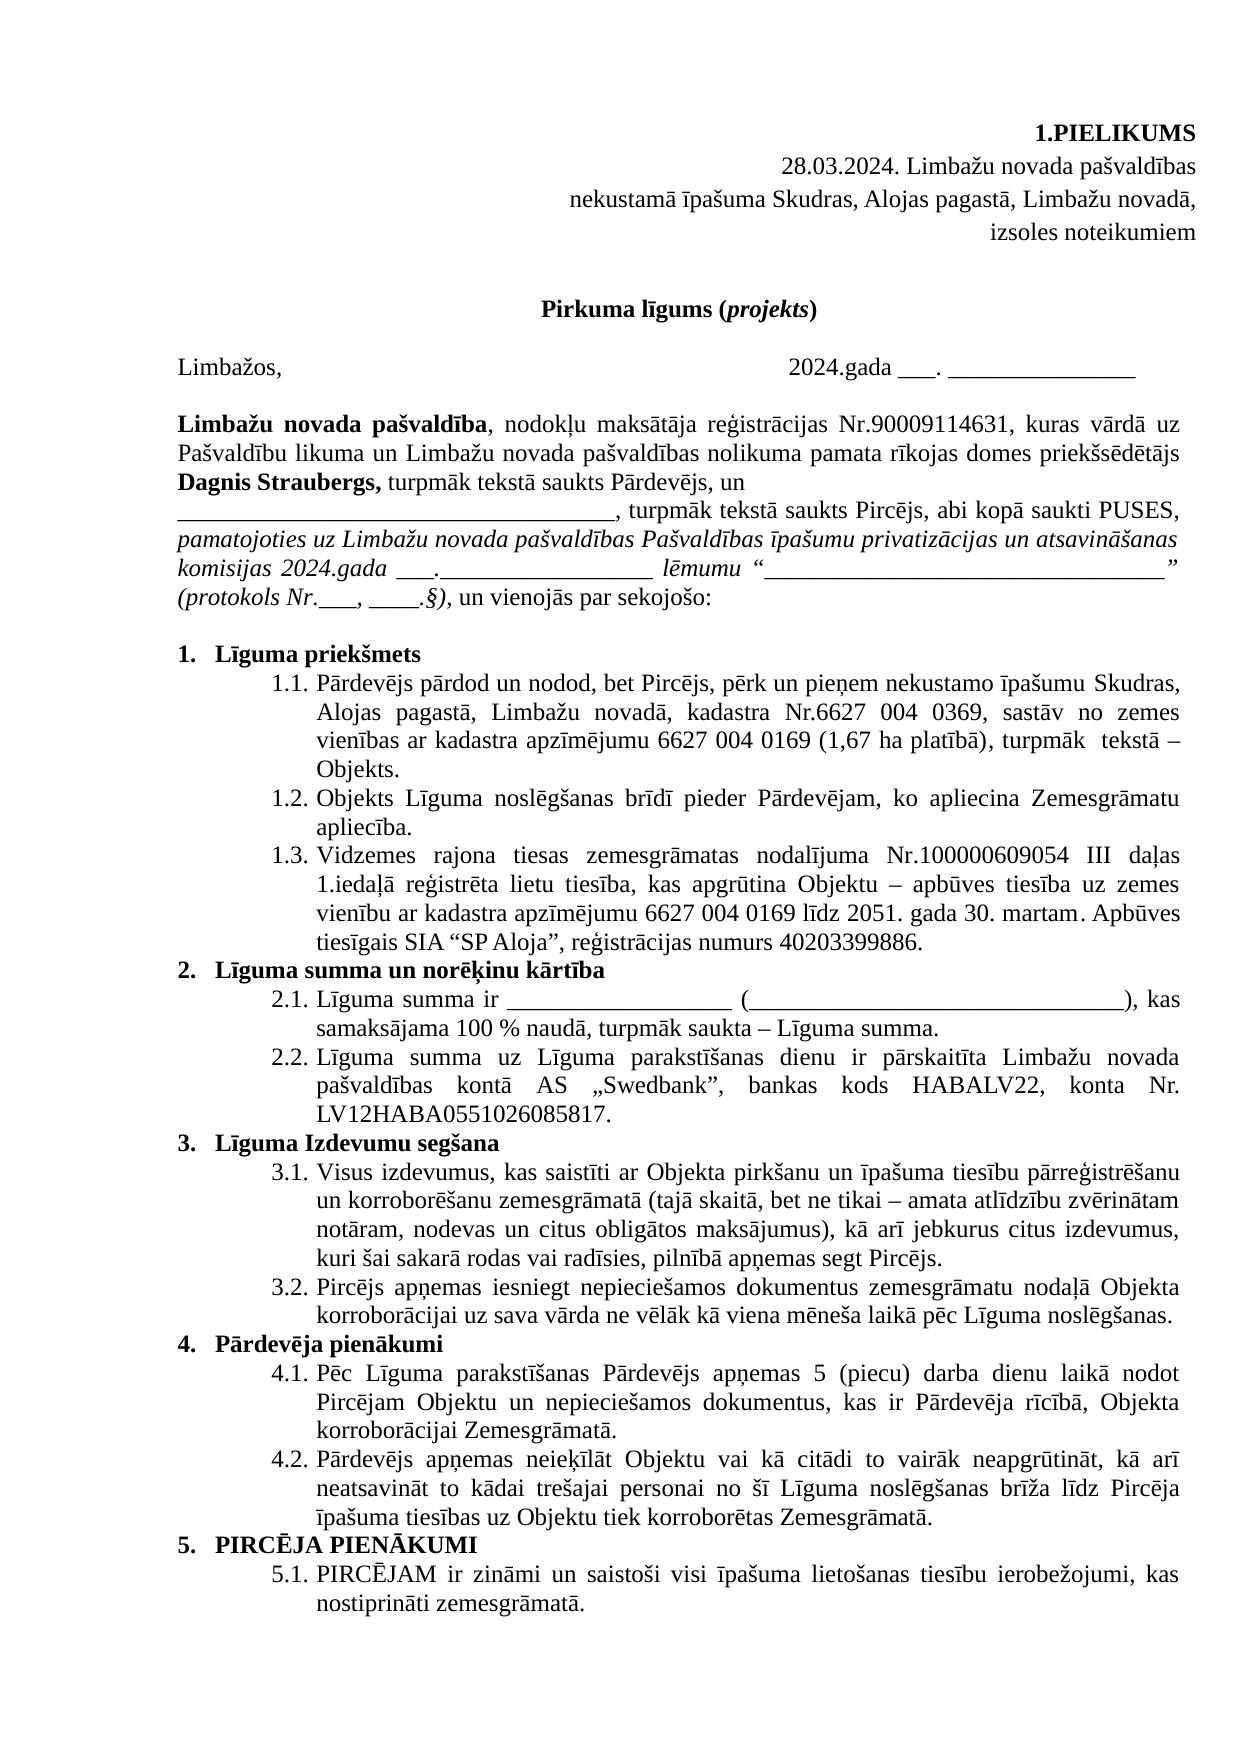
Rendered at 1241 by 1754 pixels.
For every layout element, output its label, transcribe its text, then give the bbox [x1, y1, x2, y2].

list Vidzemes rajona tiesas zemesgrāmatas nodalījuma Nr.100000609054 III daļas 1.iedaļā reģistrēta lietu tiesība, kas apgrūtina Objektu – apbūves tiesība uz zemes vienību ar kadastra apzīmējumu 6627 004 0169 līdz 2051. gada 30. martam. Apbūves tiesīgais SIA “SP Aloja”, reģistrācijas numurs 40203399886. [271, 840, 1181, 955]
list Pārdevējs pārdod un nodod, bet Pircējs, pērk un pieņem nekustamo īpašumu Skudras, Alojas pagastā, Limbažu novadā, kadastra Nr.6627 004 0369, sastāv no zemes vienības ar kadastra apzīmējumu 6627 004 0169 (1,67 ha platībā), turpmāk tekstā – Objekts. [271, 668, 1181, 783]
list PIRCĒJA PIENĀKUMI [177, 1530, 1181, 1559]
list Līguma summa uz Līguma parakstīšanas dienu ir pārskaitīta Limbažu novada pašvaldības kontā AS „Swedbank”, bankas kods HABALV22, konta Nr. LV12HABA0551026085817. [271, 1042, 1181, 1128]
text izsoles noteikumiem [177, 217, 1196, 246]
list Pārdevēja pienākumi [177, 1329, 1181, 1358]
text ___________________________________, turpmāk tekstā saukts Pircējs, abi kopā saukti PUSES, pamatojoties uz Limbažu novada pašvaldības Pašvaldības īpašumu privatizācijas un atsavināšanas komisijas 2024.gada ___._________________ lēmumu “________________________________” (protokols Nr.___, ____.§), un vienojās par sekojošo: [177, 495, 1181, 610]
list Līguma priekšmets [177, 639, 1181, 668]
list Pēc Līguma parakstīšanas Pārdevējs apņemas 5 (piecu) darba dienu laikā nodot Pircējam Objektu un nepieciešamos dokumentus, kas ir Pārdevēja rīcībā, Objekta korroborācijai Zemesgrāmatā. [271, 1358, 1181, 1444]
list Līguma Izdevumu segšana [177, 1128, 1181, 1157]
list Visus izdevumus, kas saistīti ar Objekta pirkšanu un īpašuma tiesību pārreģistrēšanu un korroborēšanu zemesgrāmatā (tajā skaitā, bet ne tikai – amata atlīdzību zvērinātam notāram, nodevas un citus obligātos maksājumus), kā arī jebkurus citus izdevumus, kuri šai sakarā rodas vai radīsies, pilnībā apņemas segt Pircējs. [271, 1157, 1181, 1272]
text Limbažu novada pašvaldība, nodokļu maksātāja reģistrācijas Nr.90009114631, kuras vārdā uz Pašvaldību likuma un Limbažu novada pašvaldības nolikuma pamata rīkojas domes priekšsēdētājs Dagnis Straubergs, turpmāk tekstā saukts Pārdevējs, un [177, 409, 1181, 495]
list Līguma summa ir __________________ (______________________________), kas samaksājama 100 % naudā, turpmāk saukta – Līguma summa. [271, 984, 1181, 1042]
list Pircējs apņemas iesniegt nepieciešamos dokumentus zemesgrāmatu nodaļā Objekta korroborācijai uz sava vārda ne vēlāk kā viena mēneša laikā pēc Līguma noslēgšanas. [271, 1272, 1181, 1329]
list Objekts Līguma noslēgšanas brīdī pieder Pārdevējam, ko apliecina Zemesgrāmatu apliecība. [271, 783, 1181, 840]
text 28.03.2024. Limbažu novada pašvaldības [177, 151, 1196, 180]
list PIRCĒJAM ir zināmi un saistoši visi īpašuma lietošanas tiesību ierobežojumi, kas nostiprināti zemesgrāmatā. [271, 1559, 1181, 1617]
text 1.pielikums [177, 118, 1196, 147]
list Pārdevējs apņemas neieķīlāt Objektu vai kā citādi to vairāk neapgrūtināt, kā arī neatsavināt to kādai trešajai personai no šī Līguma noslēgšanas brīža līdz Pircēja īpašuma tiesības uz Objektu tiek korroborētas Zemesgrāmatā. [271, 1444, 1181, 1530]
text Limbažos, 2024.gada ___. _______________ [177, 352, 1181, 380]
text nekustamā īpašuma Skudras, Alojas pagastā, Limbažu novadā, [177, 184, 1196, 213]
text Pirkuma līgums (projekts) [177, 294, 1181, 323]
list Līguma summa un norēķinu kārtība [177, 955, 1181, 984]
